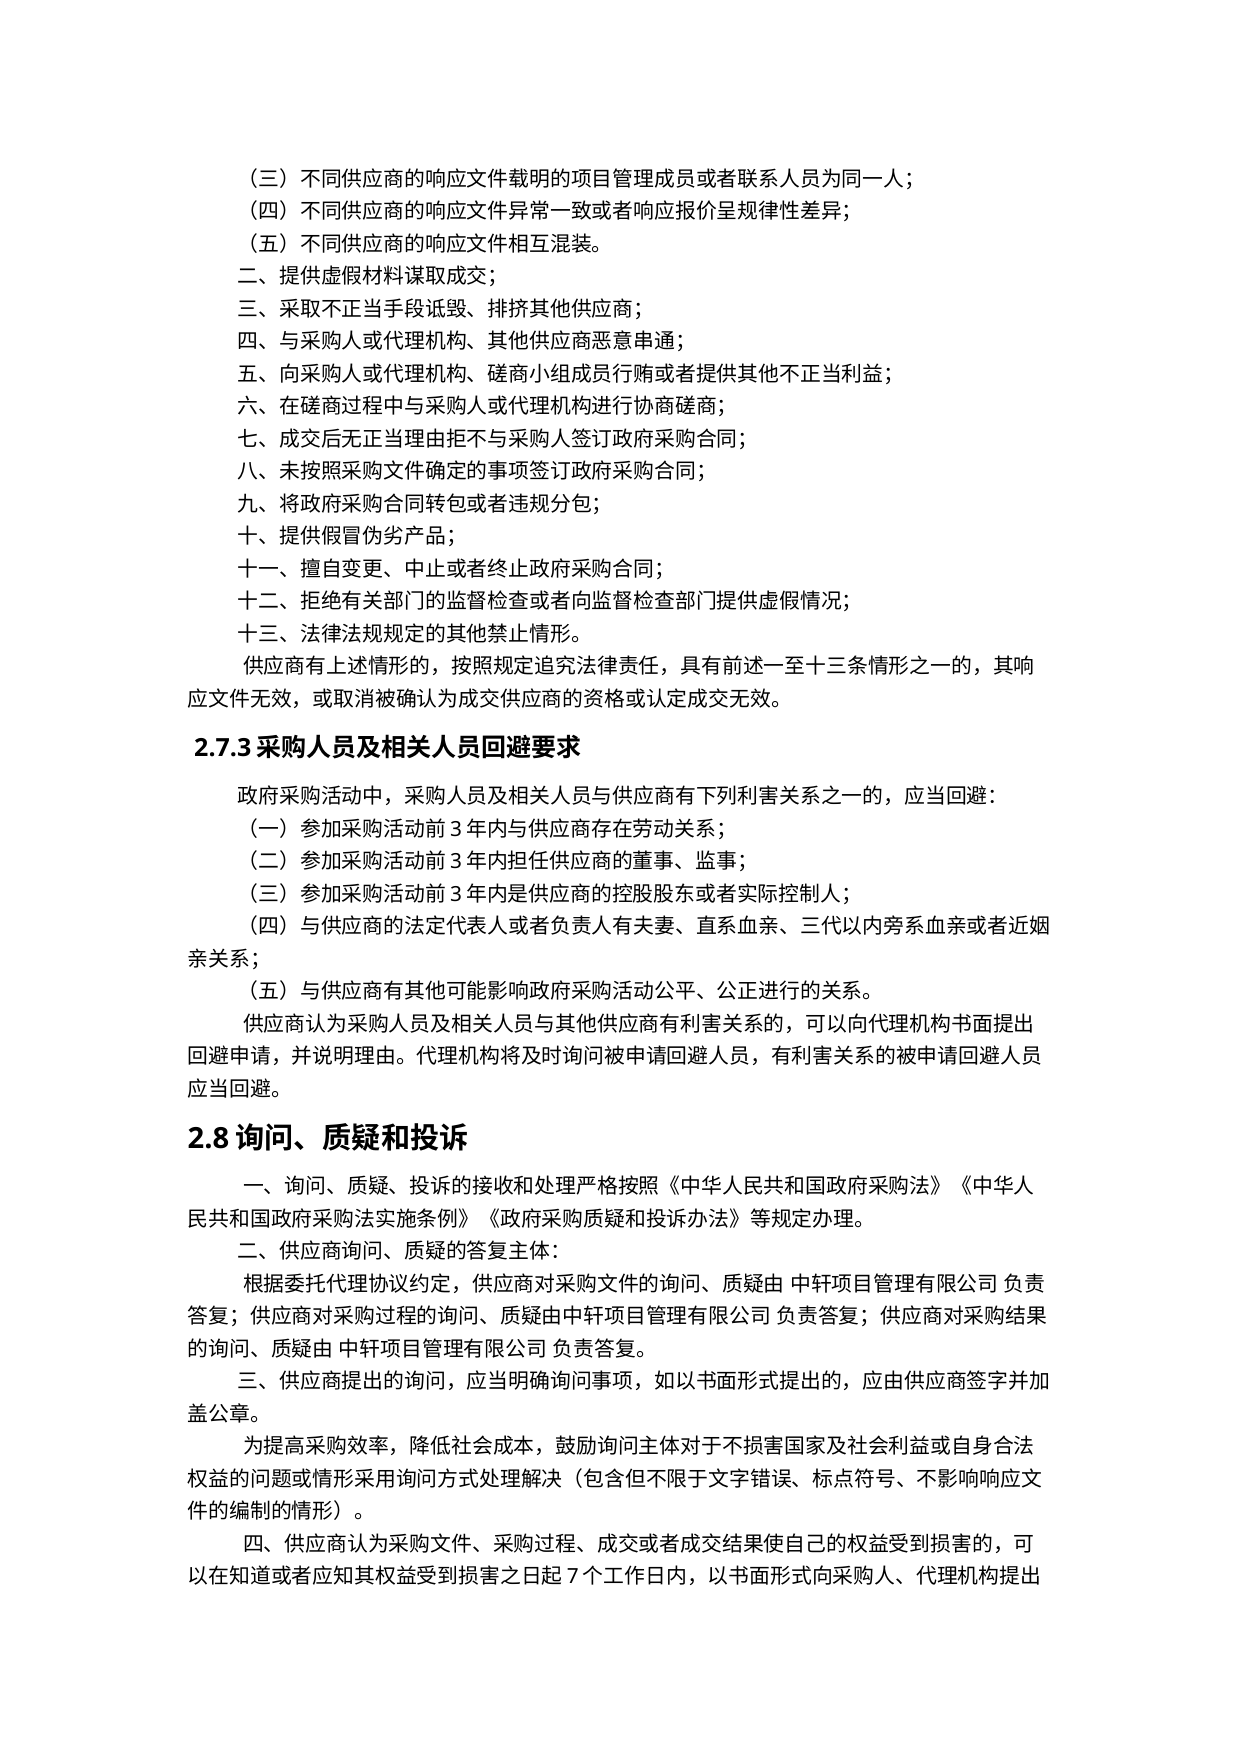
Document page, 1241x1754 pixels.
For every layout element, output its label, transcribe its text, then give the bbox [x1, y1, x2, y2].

text （三）参加采购活动前3年内是供应商的控股股东或者实际控制人； [187, 877, 1053, 909]
text （五）不同供应商的响应文件相互混装。 [187, 227, 1053, 259]
text 五、向采购人或代理机构、磋商小组成员行贿或者提供其他不正当利益； [187, 357, 1053, 389]
text 二、供应商询问、质疑的答复主体： [187, 1234, 1053, 1267]
text 二、提供虚假材料谋取成交； [187, 259, 1053, 292]
text （二）参加采购活动前3年内担任供应商的董事、监事； [187, 844, 1053, 877]
text 十二、拒绝有关部门的监督检查或者向监督检查部门提供虚假情况； [187, 584, 1053, 617]
text 六、在磋商过程中与采购人或代理机构进行协商磋商； [187, 389, 1053, 422]
text 四、与采购人或代理机构、其他供应商恶意串通； [187, 324, 1053, 357]
text （四）与供应商的法定代表人或者负责人有夫妻、直系血亲、三代以内旁系血亲或者近姻亲关系； [187, 909, 1053, 974]
text 三、采取不正当手段诋毁、排挤其他供应商； [187, 292, 1053, 324]
text 根据委托代理协议约定，供应商对采购文件的询问、质疑由 中轩项目管理有限公司 负责答复；供应商对采购过程的询问、质疑由中轩项目管理有限公司 负责答复；供应商对采购结果的询问、质疑由 中轩项目管理有限公司 负责答复。 [187, 1267, 1053, 1364]
text 三、供应商提出的询问，应当明确询问事项，如以书面形式提出的，应由供应商签字并加盖公章。 [187, 1364, 1053, 1429]
text 政府采购活动中，采购人员及相关人员与供应商有下列利害关系之一的，应当回避： [187, 779, 1053, 812]
text （四）不同供应商的响应文件异常一致或者响应报价呈规律性差异； [187, 194, 1053, 227]
text 2.8询问、质疑和投诉 [187, 1104, 1053, 1169]
text （五）与供应商有其他可能影响政府采购活动公平、公正进行的关系。 [187, 974, 1053, 1007]
text 九、将政府采购合同转包或者违规分包； [187, 487, 1053, 519]
text 供应商有上述情形的，按照规定追究法律责任，具有前述一至十三条情形之一的，其响应文件无效，或取消被确认为成交供应商的资格或认定成交无效。 [187, 649, 1053, 714]
text 八、未按照采购文件确定的事项签订政府采购合同； [187, 454, 1053, 487]
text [187, 1527, 1053, 1592]
text 2.7.3采购人员及相关人员回避要求 [187, 714, 1053, 779]
text 十、提供假冒伪劣产品； [187, 519, 1053, 552]
text 十三、法律法规规定的其他禁止情形。 [187, 617, 1053, 649]
text 十一、擅自变更、中止或者终止政府采购合同； [187, 552, 1053, 584]
text 供应商认为采购人员及相关人员与其他供应商有利害关系的，可以向代理机构书面提出回避申请，并说明理由。代理机构将及时询问被申请回避人员，有利害关系的被申请回避人员应当回避。 [187, 1007, 1053, 1104]
text （三）不同供应商的响应文件载明的项目管理成员或者联系人员为同一人； [187, 162, 1053, 194]
text 七、成交后无正当理由拒不与采购人签订政府采购合同； [187, 422, 1053, 454]
text 一、询问、质疑、投诉的接收和处理严格按照《中华人民共和国政府采购法》《中华人民共和国政府采购法实施条例》《政府采购质疑和投诉办法》等规定办理。 [187, 1169, 1053, 1234]
text （一）参加采购活动前3年内与供应商存在劳动关系； [187, 812, 1053, 844]
text 为提高采购效率，降低社会成本，鼓励询问主体对于不损害国家及社会利益或自身合法权益的问题或情形采用询问方式处理解决（包含但不限于文字错误、标点符号、不影响响应文件的编制的情形）。 [187, 1429, 1053, 1527]
